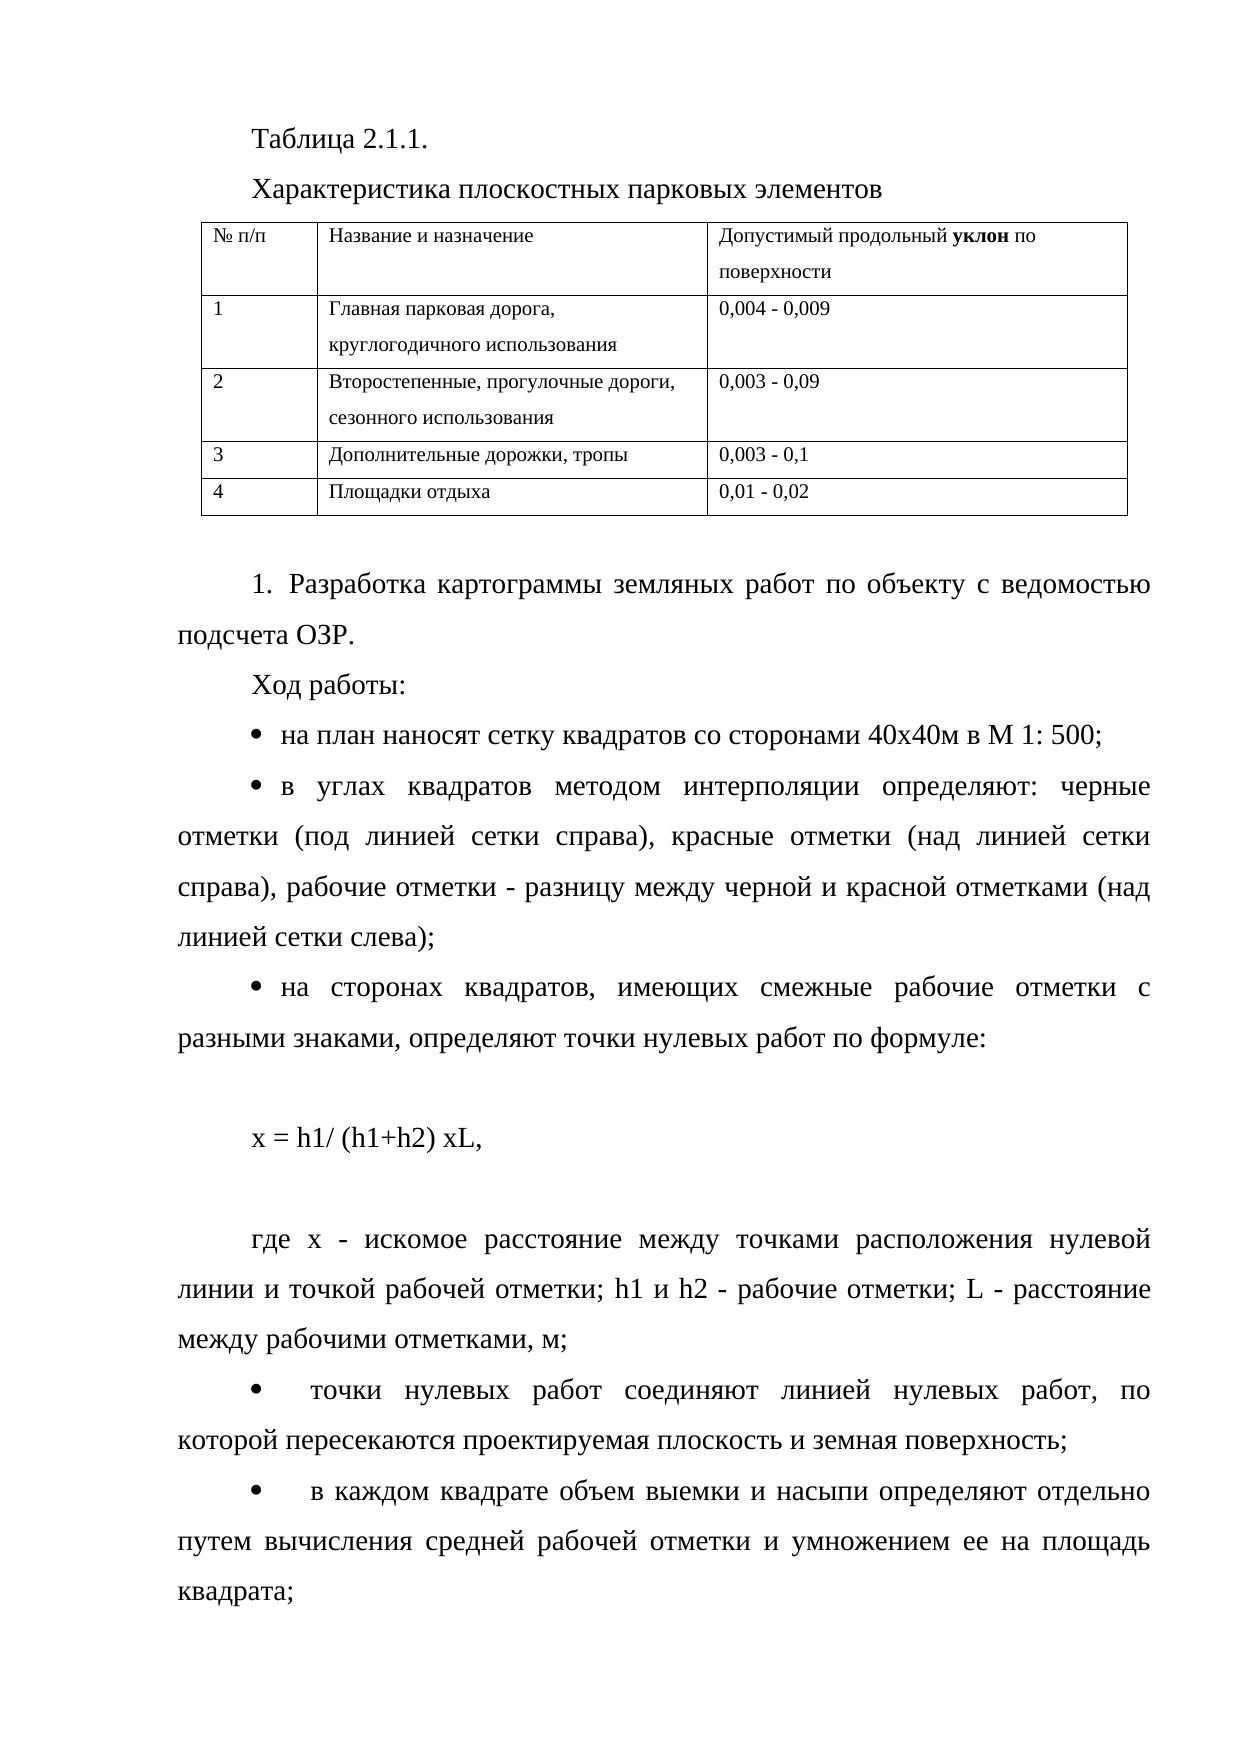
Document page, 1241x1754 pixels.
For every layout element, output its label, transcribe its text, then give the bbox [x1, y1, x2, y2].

table_cell 3 [202, 442, 317, 478]
list на план наносят сетку квадратов со сторонами 40х40м в М 1: 500; [177, 717, 1152, 751]
text Таблица 2.1.1. [177, 121, 1152, 154]
table_header Допустимый продольный уклон по поверхности [708, 223, 1127, 295]
list точки нулевых работ соединяют линией нулевых работ, по которой пересекаются проектируемая плоскость и земная поверхность; [177, 1372, 1152, 1456]
text х = h1/ (h1+h2) хL, [177, 1120, 1152, 1154]
text где х - искомое расстояние между точками расположения нулевой линии и точкой рабочей отметки; h1 и h2 - рабочие отметки; L - расстояние между рабочими отметками, м; [177, 1221, 1152, 1355]
table_cell 2 [202, 369, 317, 441]
table_cell 1 [202, 296, 317, 368]
list Разработка картограммы земляных работ по объекту с ведомостью подсчета ОЗР. [177, 567, 1152, 650]
table_cell Главная парковая дорога, круглогодичного использования [318, 296, 707, 368]
table_cell 4 [202, 479, 317, 515]
table_cell Площадки отдыха [318, 479, 707, 515]
list в углах квадратов методом интерполяции определяют: черные отметки (под линией сетки справа), красные отметки (над линией сетки справа), рабочие отметки - разницу между черной и красной отметками (над линией сетки слева); [177, 768, 1152, 952]
list в каждом квадрате объем выемки и насыпи определяют отдельно путем вычисления средней рабочей отметки и умножением ее на площадь квадрата; [177, 1473, 1152, 1607]
table_header Название и назначение [318, 223, 707, 295]
text Характеристика плоскостных парковых элементов [177, 171, 1152, 205]
table_cell 0,004 - 0,009 [708, 296, 1127, 368]
text Ход работы: [177, 667, 1152, 701]
list на сторонах квадратов, имеющих смежные рабочие отметки с разными знаками, определяют точки нулевых работ по формуле: [177, 969, 1152, 1053]
table_cell 0,003 - 0,09 [708, 369, 1127, 441]
table_cell 0,01 - 0,02 [708, 479, 1127, 515]
table_cell 0,003 - 0,1 [708, 442, 1127, 478]
table_header № п/п [202, 223, 317, 295]
table_cell Второстепенные, прогулочные дороги, сезонного использования [318, 369, 707, 441]
table_cell Дополнительные дорожки, тропы [318, 442, 707, 478]
